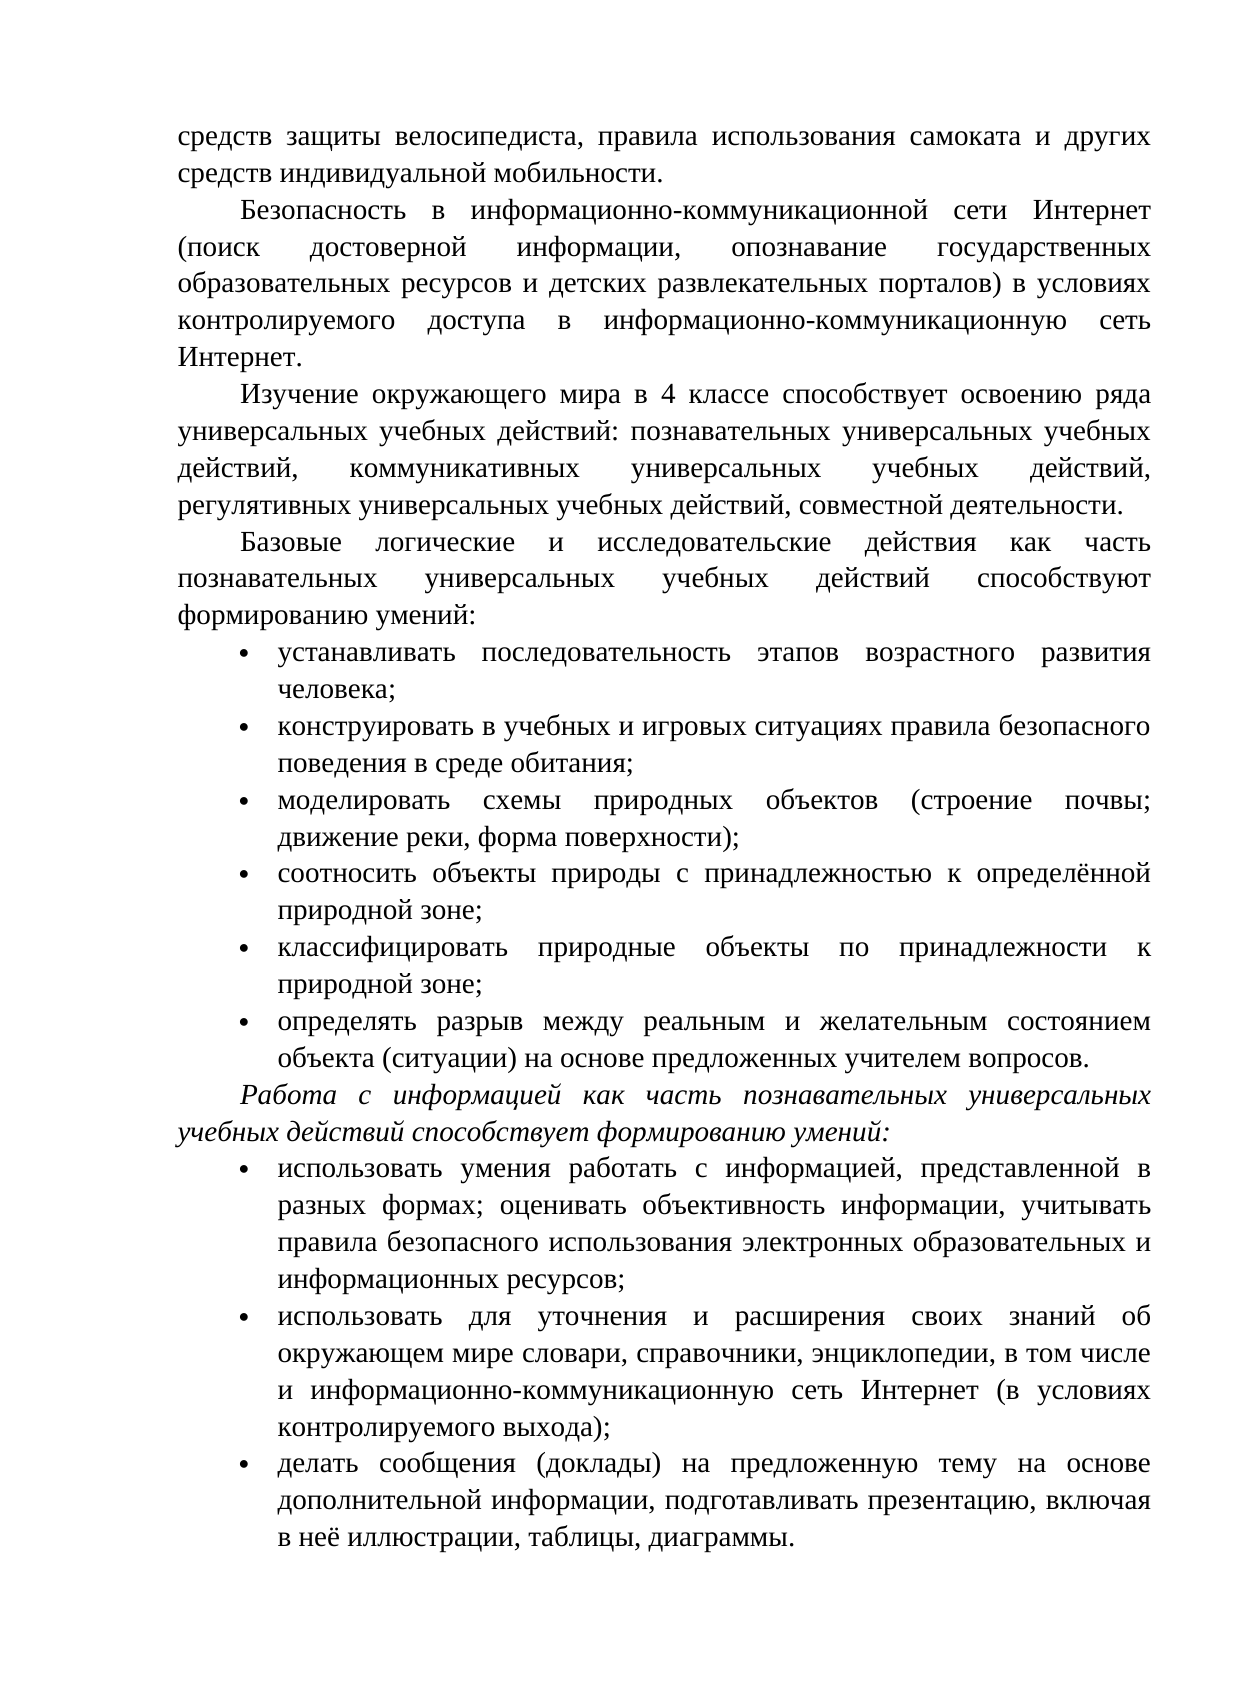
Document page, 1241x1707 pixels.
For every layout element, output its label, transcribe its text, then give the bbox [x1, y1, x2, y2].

list устанавливать последовательность этапов возрастного развития человека; [240, 634, 1152, 705]
text Работа с информацией как часть познавательных универсальных учебных действий способствует формированию умений: [177, 1077, 1152, 1147]
list определять разрыв между реальным и желательным состоянием объекта (ситуации) на основе предложенных учителем вопросов. [240, 1003, 1152, 1073]
list использовать для уточнения и расширения своих знаний об окружающем мире словари, справочники, энциклопедии, в том числе и информационно-коммуникационную сеть Интернет (в условиях контролируемого выхода); [240, 1298, 1152, 1442]
text Изучение окружающего мира в 4 классе способствует освоению ряда универсальных учебных действий: познавательных универсальных учебных действий, коммуникативных универсальных учебных действий, регулятивных универсальных учебных действий, совместной деятельности. [177, 376, 1152, 520]
text Безопасность в информационно-коммуникационной сети Интернет (поиск достоверной информации, опознавание государственных образовательных ресурсов и детских развлекательных порталов) в условиях контролируемого доступа в информационно-коммуникационную сеть Интернет. [177, 192, 1152, 373]
list классифицировать природные объекты по принадлежности к природной зоне; [240, 929, 1152, 1000]
list моделировать схемы природных объектов (строение почвы; движение реки, форма поверхности); [240, 782, 1152, 852]
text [177, 118, 1152, 188]
text Базовые логические и исследовательские действия как часть познавательных универсальных учебных действий способствуют формированию умений: [177, 524, 1152, 631]
list делать сообщения (доклады) на предложенную тему на основе дополнительной информации, подготавливать презентацию, включая в неё иллюстрации, таблицы, диаграммы. [240, 1446, 1152, 1553]
list использовать умения работать с информацией, представленной в разных формах; оценивать объективность информации, учитывать правила безопасного использования электронных образовательных и информационных ресурсов; [240, 1151, 1152, 1295]
list конструировать в учебных и игровых ситуациях правила безопасного поведения в среде обитания; [240, 708, 1152, 778]
list соотносить объекты природы с принадлежностью к определённой природной зоне; [240, 856, 1152, 926]
